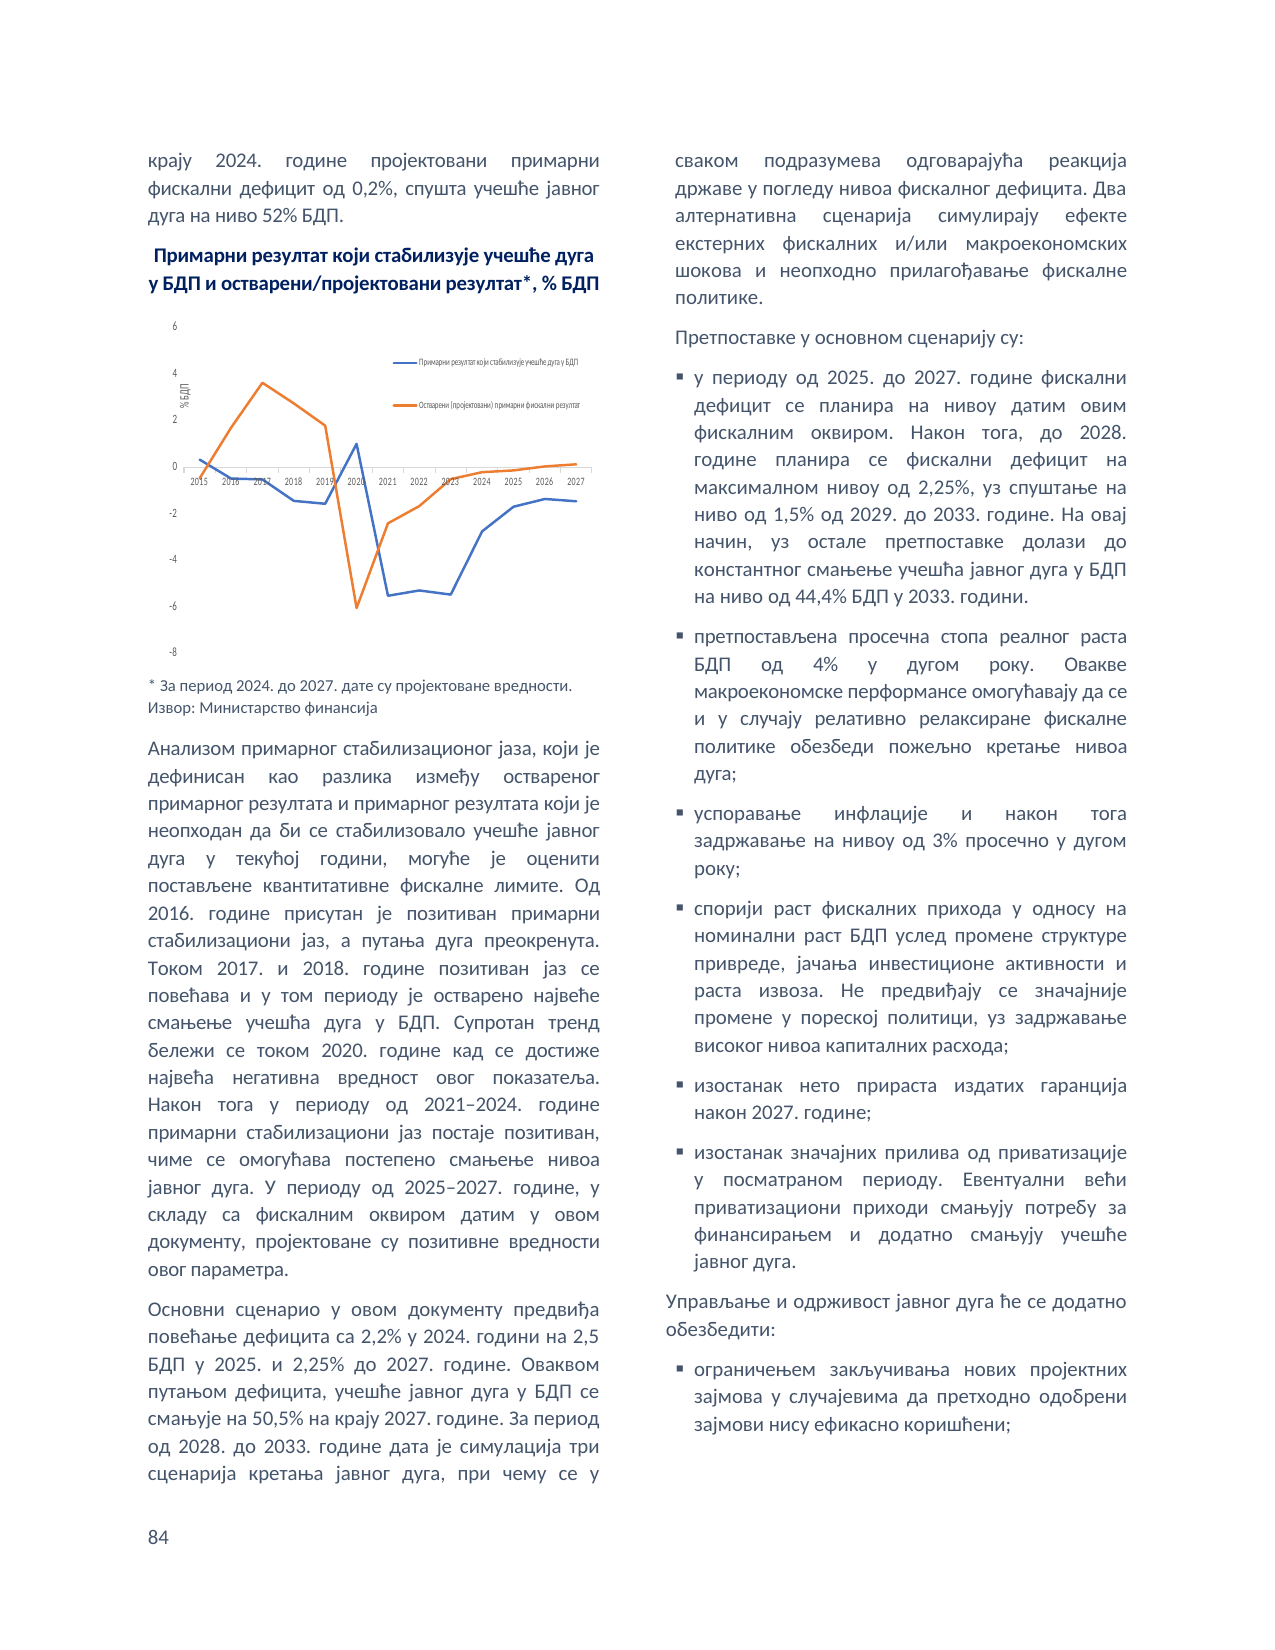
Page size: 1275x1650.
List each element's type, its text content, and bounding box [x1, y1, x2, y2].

text Претпоставке у основном сценарију су: [675, 324, 1127, 350]
list ограничењем закључивања нових пројектних зајмова у случајевима да претходно одобрени зајмови нису ефикасно коришћени; [675, 1356, 1127, 1436]
text Управљање и одрживост јавног дуга ће се додатно обезбедити: [666, 1289, 1127, 1341]
text Извор: Министарство финансија [148, 697, 600, 717]
text Примарни резултат који стабилизује учешће дуга у БДП и остварени/пројектовани резултат*, % БДП [148, 242, 600, 295]
list изостанак нето прираста издатих гаранција након 2027. године; [675, 1072, 1127, 1125]
text * За период 2024. до 2027. дате су пројектоване вредности. [148, 675, 600, 695]
text Основни сценарио у овом документу предвиђа повећање дефицита са 2,2% у 2024. години на 2,5 БДП у 2025. и 2,25% до 2027. године. Оваквом путањом дефицита, учешће јавног дуга у БДП се смањује на 50,5% на крају 2027. године. За период од 2028. до 2033. године дата је симулација три сценарија кретања јавног дуга, при чему се у сваком подразумева одговарајућа реакција државе у погледу нивоа фискалног дефицита. Два алтернативна сценарија симулирају ефекте екстерних фискалних и/или макроекономских шокова и неопходно прилагођавање фискалне политике. [148, 1296, 600, 1486]
list претпостављена просечна стопа реалног раста БДП од 4% у дугом року. Овакве макроекономске перформансе омогућавају да се и у случају релативно релаксиране фискалне политике обезбеди пожељно кретање нивоа дуга; [675, 623, 1127, 786]
list спорији раст фискалних прихода у односу на номинални раст БДП услед промене структуре привреде, јачања инвестиционе активности и раста извоза. Не предвиђају се значајније промене у пореској политици, уз задржавање високог нивоа капиталних расхода; [675, 895, 1127, 1057]
text Основни сценарио у овом документу предвиђа повећање дефицита са 2,2% у 2024. години на 2,5 БДП у 2025. и 2,25% до 2027. године. Оваквом путањом дефицита, учешће јавног дуга у БДП се смањује на 50,5% на крају 2027. године. За период од 2028. до 2033. године дата је симулација три сценарија кретања јавног дуга, при чему се у сваком подразумева одговарајућа реакција државе у погледу нивоа фискалног дефицита. Два алтернативна сценарија симулирају ефекте екстерних фискалних и/или макроекономских шокова и неопходно прилагођавање фискалне политике. [675, 148, 1127, 310]
text Анализом примарног стабилизационог јаза, који је дефинисан као разлика између оствареног примарног резултата и примарног резултата који је неопходан да би се стабилизовало учешће јавног дуга у текућој години, могуће је оценити постављене квантитативне фискалне лимите. Од 2016. године присутан је позитиван примарни стабилизациони јаз, а путања дуга преокренута. Током 2017. и 2018. године позитиван јаз се повећава и у том периоду је остварено највеће смањење учешћа дуга у БДП. Супротан тренд бележи се током 2020. године кад се достиже највећа негативна вредност овог показатеља. Након тога у периоду од 2021–2024. године примарни стабилизациони јаз постаје позитиван, чиме се омогућава постепено смањење нивоа јавног дуга. У периоду од 2025–2027. године, у складу са фискалним оквиром датим у овом документу, пројектоване су позитивне вредности овог параметра. [148, 736, 600, 1281]
list у периоду од 2025. до 2027. године фискални дефицит се планира на нивоу датим овим фискалним оквиром. Након тога, до 2028. године планира се фискални дефицит на максималном нивоу од 2,25%, уз спуштање на ниво од 1,5% од 2029. до 2033. године. На овај начин, уз остале претпоставке долази до константног смањење учешћа јавног дуга у БДП на ниво од 44,4% БДП у 2033. години. [675, 364, 1127, 609]
list успоравање инфлације и након тога задржавање на нивоу од 3% просечно у дугом року; [675, 800, 1127, 881]
list изостанак значајних прилива од приватизације у посматраном периоду. Евентуални већи приватизациони приходи смањују потребу за финансирањем и додатно смањују учешће јавног дуга. [675, 1139, 1127, 1274]
